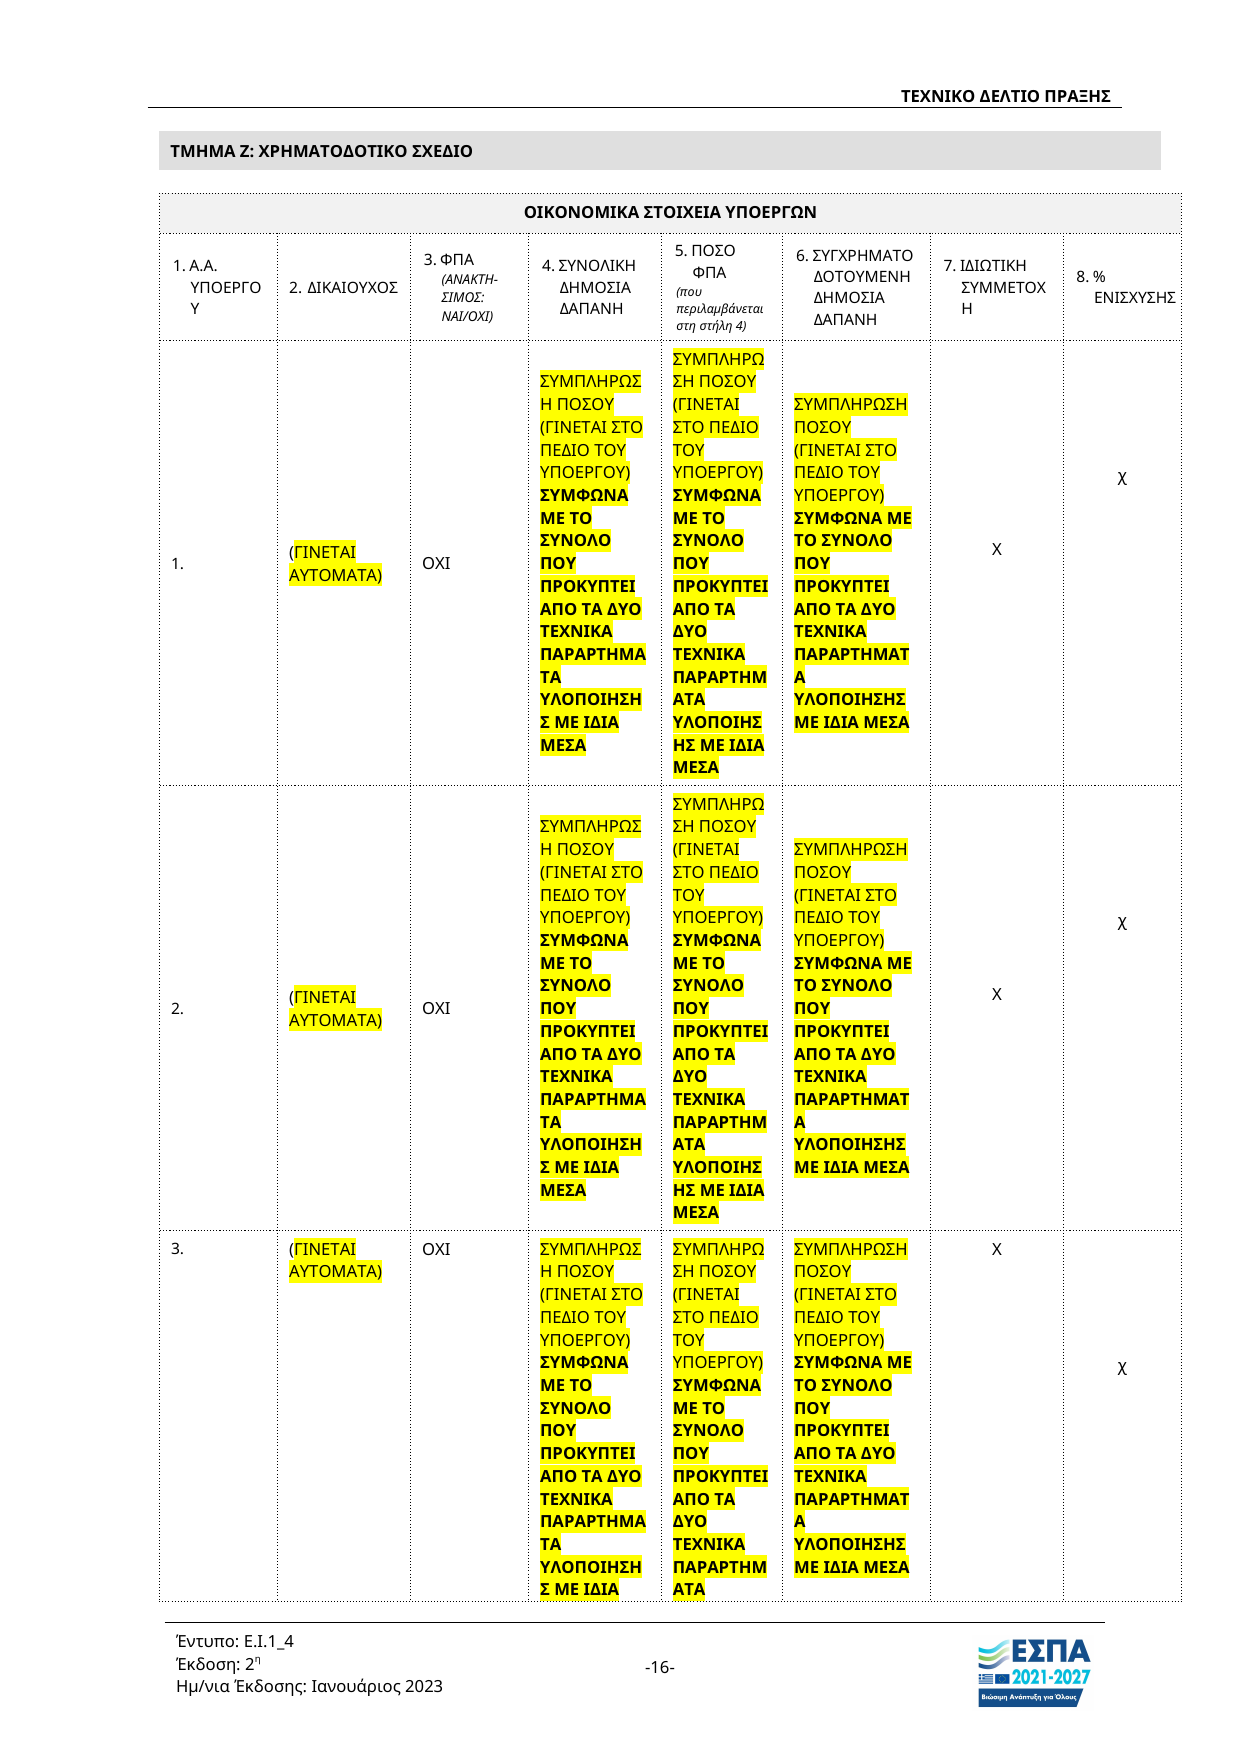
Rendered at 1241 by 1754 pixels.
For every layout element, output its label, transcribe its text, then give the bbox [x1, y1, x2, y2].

table_cell (ΓΙΝΕΤΑΙ ΑΥΤΟΜΑΤΑ) [278, 1230, 411, 1601]
table_cell ΣΥΜΠΛΗΡΩΣΗ ΠΟΣΟΥ (ΓΙΝΕΤΑΙ ΣΤΟ ΠΕΔΙΟ ΤΟΥ ΥΠΟΕΡΓΟΥ) ΣΥΜΦΩΝΑ ΜΕ ΤΟ ΣΥΝΟΛΟ ΠΟΥ ΠΡΟΚΥΠΤΕΙ ΑΠΟ ΤΑ ΔΥΟ ΤΕΧΝΙΚΑ ΠΑΡΑΡΤΗΜΑΤΑ ΥΛΟΠΟΙΗΣΗΣ ΜΕ ΙΔΙΑ ΜΕΣΑ [783, 785, 930, 1230]
table_cell Χ [930, 340, 1063, 785]
table_cell ΟΧΙ [411, 340, 529, 785]
table_cell ΣΥΜΠΛΗΡΩΣΗ ΠΟΣΟΥ (ΓΙΝΕΤΑΙ ΣΤΟ ΠΕΔΙΟ ΤΟΥ ΥΠΟΕΡΓΟΥ) ΣΥΜΦΩΝΑ ΜΕ ΤΟ ΣΥΝΟΛΟ ΠΟΥ ΠΡΟΚΥΠΤΕΙ ΑΠΟ ΤΑ ΔΥΟ ΤΕΧΝΙΚΑ ΠΑΡΑΡΤΗΜΑΤΑ ΥΛΟΠΟΙΗΣΗΣ ΜΕ ΙΔΙΑ ΜΕΣΑ [529, 340, 661, 785]
table_cell ΠΟΣΟ ΦΠΑ (που περιλαμβάνεται στη στήλη 4) [661, 233, 783, 340]
table_cell (ΓΙΝΕΤΑΙ ΑΥΤΟΜΑΤΑ) [278, 340, 411, 785]
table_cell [661, 1230, 783, 1601]
table_cell ΣΥΓΧΡΗΜΑΤΟΔΟΤΟΥΜΕΝΗ ΔΗΜΟΣΙΑ ΔΑΠΑΝΗ [783, 233, 930, 340]
table_cell ΦΠΑ (ΑΝΑΚΤΗ-ΣΙΜΟΣ: ΝΑΙ/ΟΧΙ) [411, 233, 529, 340]
table_cell Α.Α. ΥΠΟΕΡΓΟΥ [160, 233, 278, 340]
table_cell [783, 1230, 930, 1601]
table_cell (ΓΙΝΕΤΑΙ ΑΥΤΟΜΑΤΑ) [278, 785, 411, 1230]
table_cell ΟΧΙ [411, 785, 529, 1230]
table_header ΤΜΗΜΑ Ζ: ΧΡΗΜΑΤΟΔΟΤΙΚΟ ΣΧΕΔΙΟ [159, 131, 1161, 170]
table_cell % ΕΝΙΣΧΥΣΗΣ [1063, 233, 1181, 340]
table_cell ΣΥΜΠΛΗΡΩΣΗ ΠΟΣΟΥ (ΓΙΝΕΤΑΙ ΣΤΟ ΠΕΔΙΟ ΤΟΥ ΥΠΟΕΡΓΟΥ) ΣΥΜΦΩΝΑ ΜΕ ΤΟ ΣΥΝΟΛΟ ΠΟΥ ΠΡΟΚΥΠΤΕΙ ΑΠΟ ΤΑ ΔΥΟ ΤΕΧΝΙΚΑ ΠΑΡΑΡΤΗΜΑΤΑ ΥΛΟΠΟΙΗΣΗΣ ΜΕ ΙΔΙΑ ΜΕΣΑ [529, 785, 661, 1230]
table_cell χ [1063, 1230, 1181, 1601]
table_cell χ [1063, 340, 1181, 785]
table_cell ΣΥΜΠΛΗΡΩΣΗ ΠΟΣΟΥ (ΓΙΝΕΤΑΙ ΣΤΟ ΠΕΔΙΟ ΤΟΥ ΥΠΟΕΡΓΟΥ) ΣΥΜΦΩΝΑ ΜΕ ΤΟ ΣΥΝΟΛΟ ΠΟΥ ΠΡΟΚΥΠΤΕΙ ΑΠΟ ΤΑ ΔΥΟ ΤΕΧΝΙΚΑ ΠΑΡΑΡΤΗΜΑΤΑ ΥΛΟΠΟΙΗΣΗΣ ΜΕ ΙΔΙΑ ΜΕΣΑ [661, 785, 783, 1230]
table_cell ΣΥΝΟΛΙΚΗ ΔΗΜΟΣΙΑ ΔΑΠΑΝΗ [529, 233, 661, 340]
table_cell ΟΧΙ [411, 1230, 529, 1601]
table_header ΟΙΚΟΝΟΜΙΚΑ ΣΤΟΙΧΕΙΑ ΥΠΟΕΡΓΩΝ [160, 193, 1181, 233]
table_cell Χ [930, 785, 1063, 1230]
picture [972, 1635, 1095, 1711]
table_cell ΣΥΜΠΛΗΡΩΣΗ ΠΟΣΟΥ (ΓΙΝΕΤΑΙ ΣΤΟ ΠΕΔΙΟ ΤΟΥ ΥΠΟΕΡΓΟΥ) ΣΥΜΦΩΝΑ ΜΕ ΤΟ ΣΥΝΟΛΟ ΠΟΥ ΠΡΟΚΥΠΤΕΙ ΑΠΟ ΤΑ ΔΥΟ ΤΕΧΝΙΚΑ ΠΑΡΑΡΤΗΜΑΤΑ ΥΛΟΠΟΙΗΣΗΣ ΜΕ ΙΔΙΑ ΜΕΣΑ [661, 340, 783, 785]
table_cell 1. [160, 340, 278, 785]
table_cell ΔΙΚΑΙΟΥΧΟΣ [278, 233, 411, 340]
table_cell ΣΥΜΠΛΗΡΩΣΗ ΠΟΣΟΥ (ΓΙΝΕΤΑΙ ΣΤΟ ΠΕΔΙΟ ΤΟΥ ΥΠΟΕΡΓΟΥ) ΣΥΜΦΩΝΑ ΜΕ ΤΟ ΣΥΝΟΛΟ ΠΟΥ ΠΡΟΚΥΠΤΕΙ ΑΠΟ ΤΑ ΔΥΟ ΤΕΧΝΙΚΑ ΠΑΡΑΡΤΗΜΑΤΑ ΥΛΟΠΟΙΗΣΗΣ ΜΕ ΙΔΙΑ ΜΕΣΑ [783, 340, 930, 785]
table_cell 3. [160, 1230, 278, 1601]
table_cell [529, 1230, 661, 1601]
table_cell χ [1063, 785, 1181, 1230]
table_cell 2. [160, 785, 278, 1230]
table_cell Χ [930, 1230, 1063, 1601]
table_cell ΙΔΙΩΤΙΚΗ ΣΥΜΜΕΤΟΧΗ [930, 233, 1063, 340]
